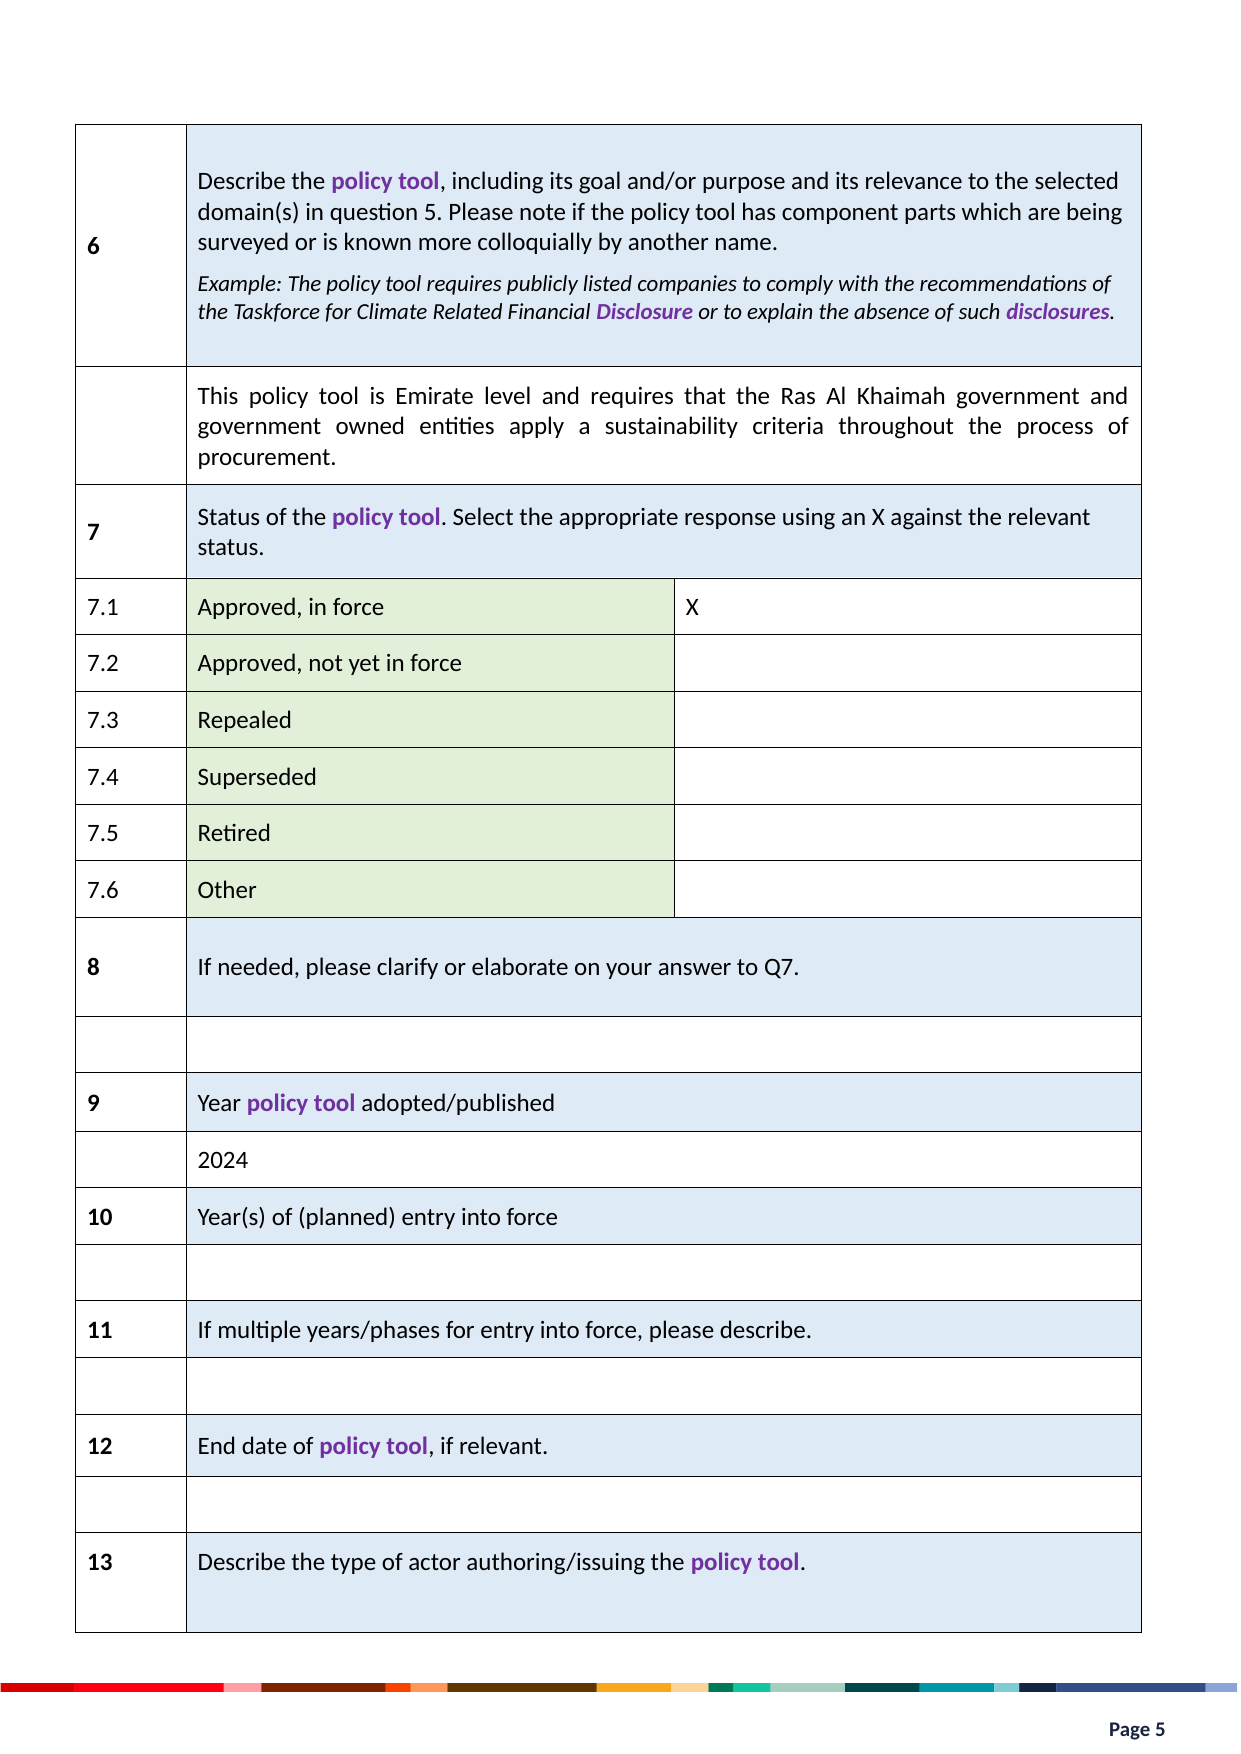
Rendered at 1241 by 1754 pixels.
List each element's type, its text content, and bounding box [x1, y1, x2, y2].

table_cell 7.5 [76, 805, 186, 860]
table_cell [675, 861, 1141, 917]
table_cell Describe the policy tool, including its goal and/or purpose and its relevance to the selected domain(s) in question 5. Please note if the policy tool has component parts which are being surveyed or is known more colloquially by another name. Example: The policy tool requires publicly listed companies to comply with the recommendations of the Taskforce for Climate Related Financial Disclosure or to explain the absence of such disclosures. [187, 125, 1141, 366]
table_cell [187, 1477, 1141, 1532]
table_cell 12 [76, 1415, 186, 1476]
table_cell Repealed [187, 692, 674, 747]
table_cell [76, 367, 186, 484]
table_cell [76, 1358, 186, 1413]
table_cell [187, 1358, 1141, 1413]
table_cell 10 [76, 1188, 186, 1244]
table_cell Retired [187, 805, 674, 860]
table_cell 13 [76, 1533, 186, 1632]
table_cell [187, 1245, 1141, 1300]
table_cell Other [187, 861, 674, 917]
table_cell If needed, please clarify or elaborate on your answer to Q7. [187, 918, 1141, 1016]
table_cell [76, 1017, 186, 1072]
table_cell Superseded [187, 748, 674, 804]
table_cell 7.4 [76, 748, 186, 804]
table_cell Status of the policy tool. Select the appropriate response using an X against the relevant status. [187, 485, 1141, 577]
table_cell 7.1 [76, 579, 186, 634]
table_cell Year policy tool adopted/published [187, 1073, 1141, 1131]
table_cell 7.2 [76, 635, 186, 691]
table_cell [675, 692, 1141, 747]
table_cell [76, 1477, 186, 1532]
table_cell [675, 748, 1141, 804]
table_cell Approved, not yet in force [187, 635, 674, 691]
table_cell Year(s) of (planned) entry into force [187, 1188, 1141, 1244]
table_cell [187, 1533, 1141, 1632]
picture [0, 1683, 1236, 1692]
table_cell 11 [76, 1301, 186, 1357]
table_cell [76, 1245, 186, 1300]
table_cell 6 [76, 125, 186, 366]
table_cell 7 [76, 485, 186, 577]
table_cell 9 [76, 1073, 186, 1131]
table_cell 8 [76, 918, 186, 1016]
table_cell 7.3 [76, 692, 186, 747]
table_cell 2024 [187, 1132, 1141, 1187]
table_cell [675, 635, 1141, 691]
table_cell If multiple years/phases for entry into force, please describe. [187, 1301, 1141, 1357]
table_cell This policy tool is Emirate level and requires that the Ras Al Khaimah government and government owned entities apply a sustainability criteria throughout the process of procurement. [187, 367, 1141, 484]
table_cell 7.6 [76, 861, 186, 917]
table_cell End date of policy tool, if relevant. [187, 1415, 1141, 1476]
table_cell Approved, in force [187, 579, 674, 634]
table_cell [187, 1017, 1141, 1072]
table_cell X [675, 579, 1141, 634]
table_cell [76, 1132, 186, 1187]
table_cell [675, 805, 1141, 860]
